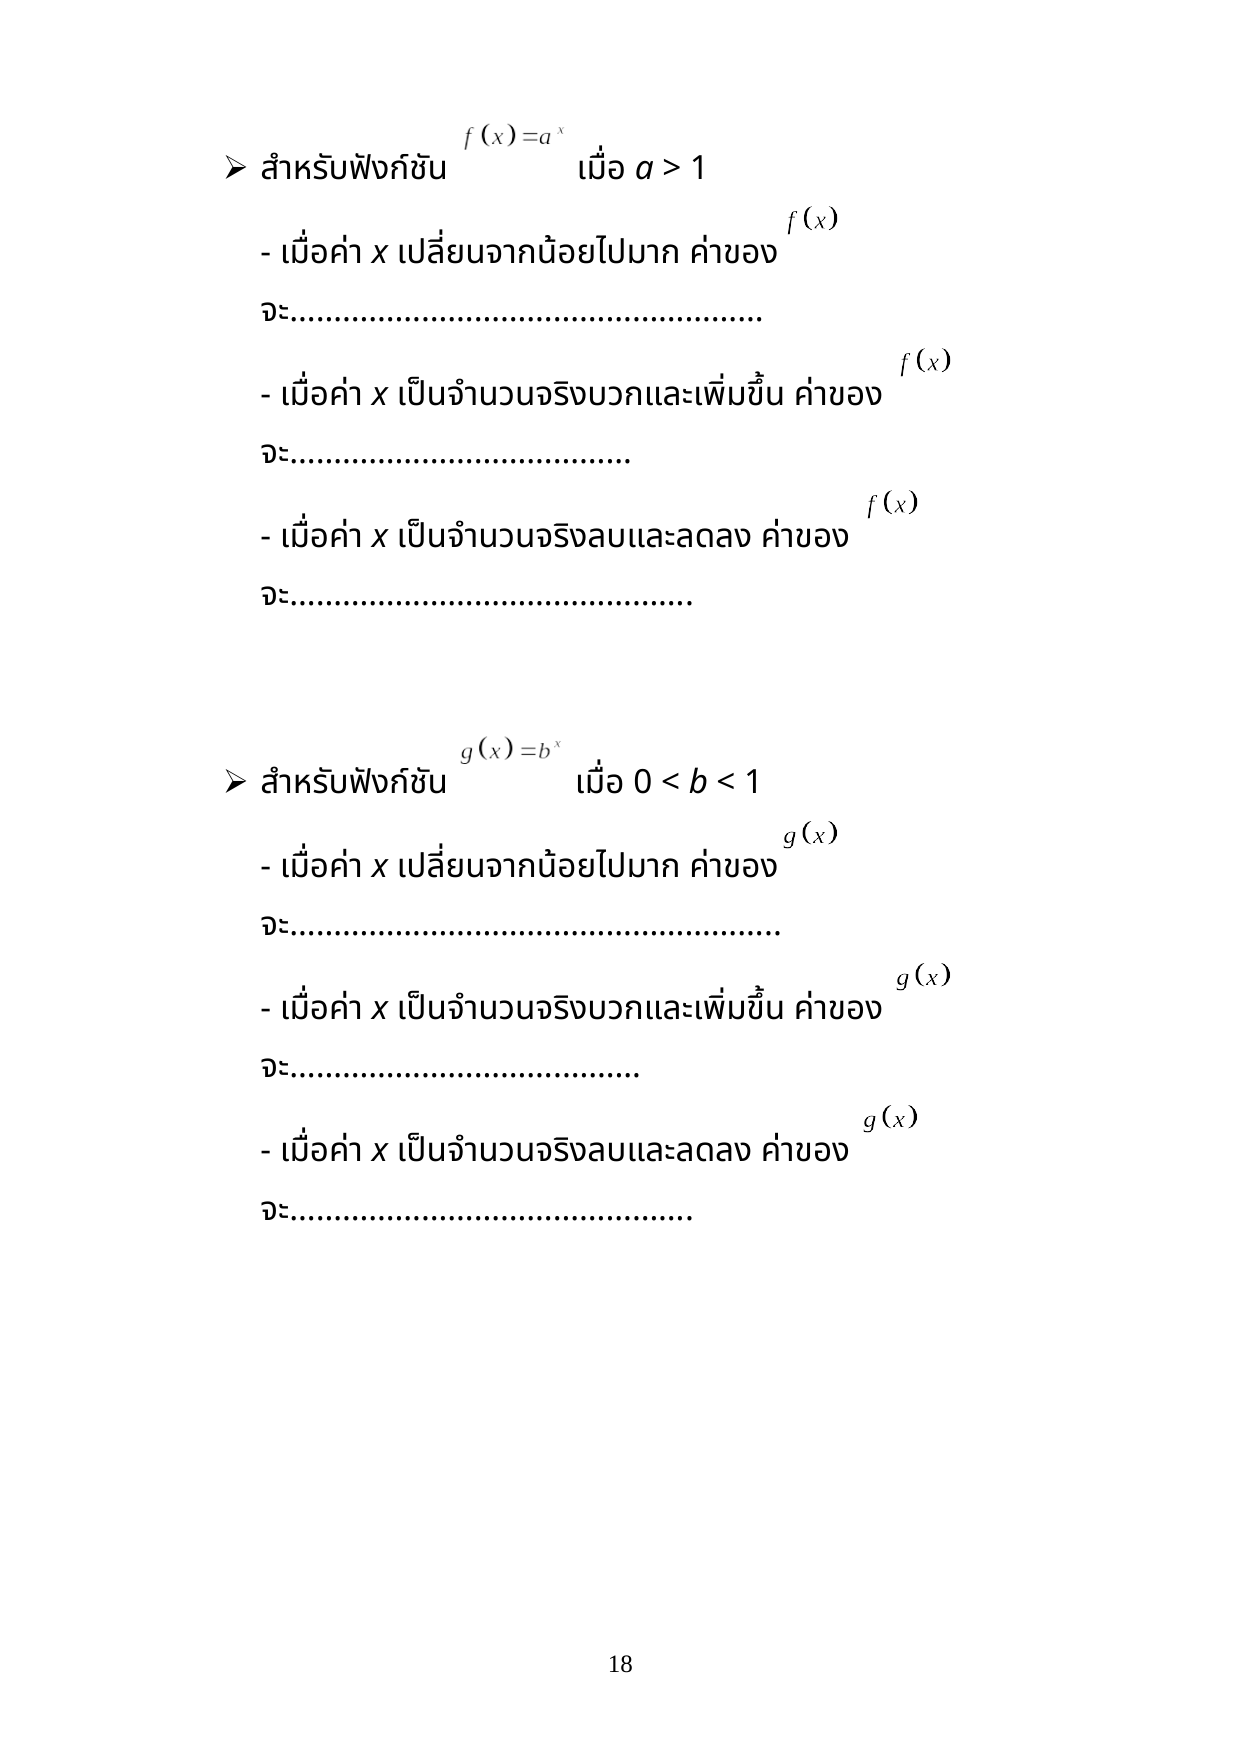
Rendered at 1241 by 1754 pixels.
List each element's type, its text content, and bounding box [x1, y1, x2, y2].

list - เมื่อค่า x เปลี่ยนจากน้อยไปมาก ค่าของ จะ……………………………………………….. [260, 816, 1092, 951]
list - เมื่อค่า x เป็นจำนวนจริงบวกและเพิ่มขึ้น ค่าของ จะ………………………….……… [260, 958, 1092, 1093]
list - เมื่อค่า x เป็นจำนวนจริงบวกและเพิ่มขึ้น ค่าของ จะ………………………………… [260, 344, 1092, 478]
list - เมื่อค่า x เป็นจำนวนจริงลบและลดลง ค่าของ จะ………………………………………. [260, 486, 1092, 620]
list - เมื่อค่า x เปลี่ยนจากน้อยไปมาก ค่าของ จะ……………………………………………… [260, 202, 1092, 336]
list สำหรับฟังก์ชัน เมื่อ 0 < b < 1 [223, 732, 1092, 809]
list - เมื่อค่า x เป็นจำนวนจริงลบและลดลง ค่าของ จะ………………………………………. [260, 1100, 1092, 1235]
list สำหรับฟังก์ชัน เมื่อ a > 1 [223, 118, 1092, 194]
